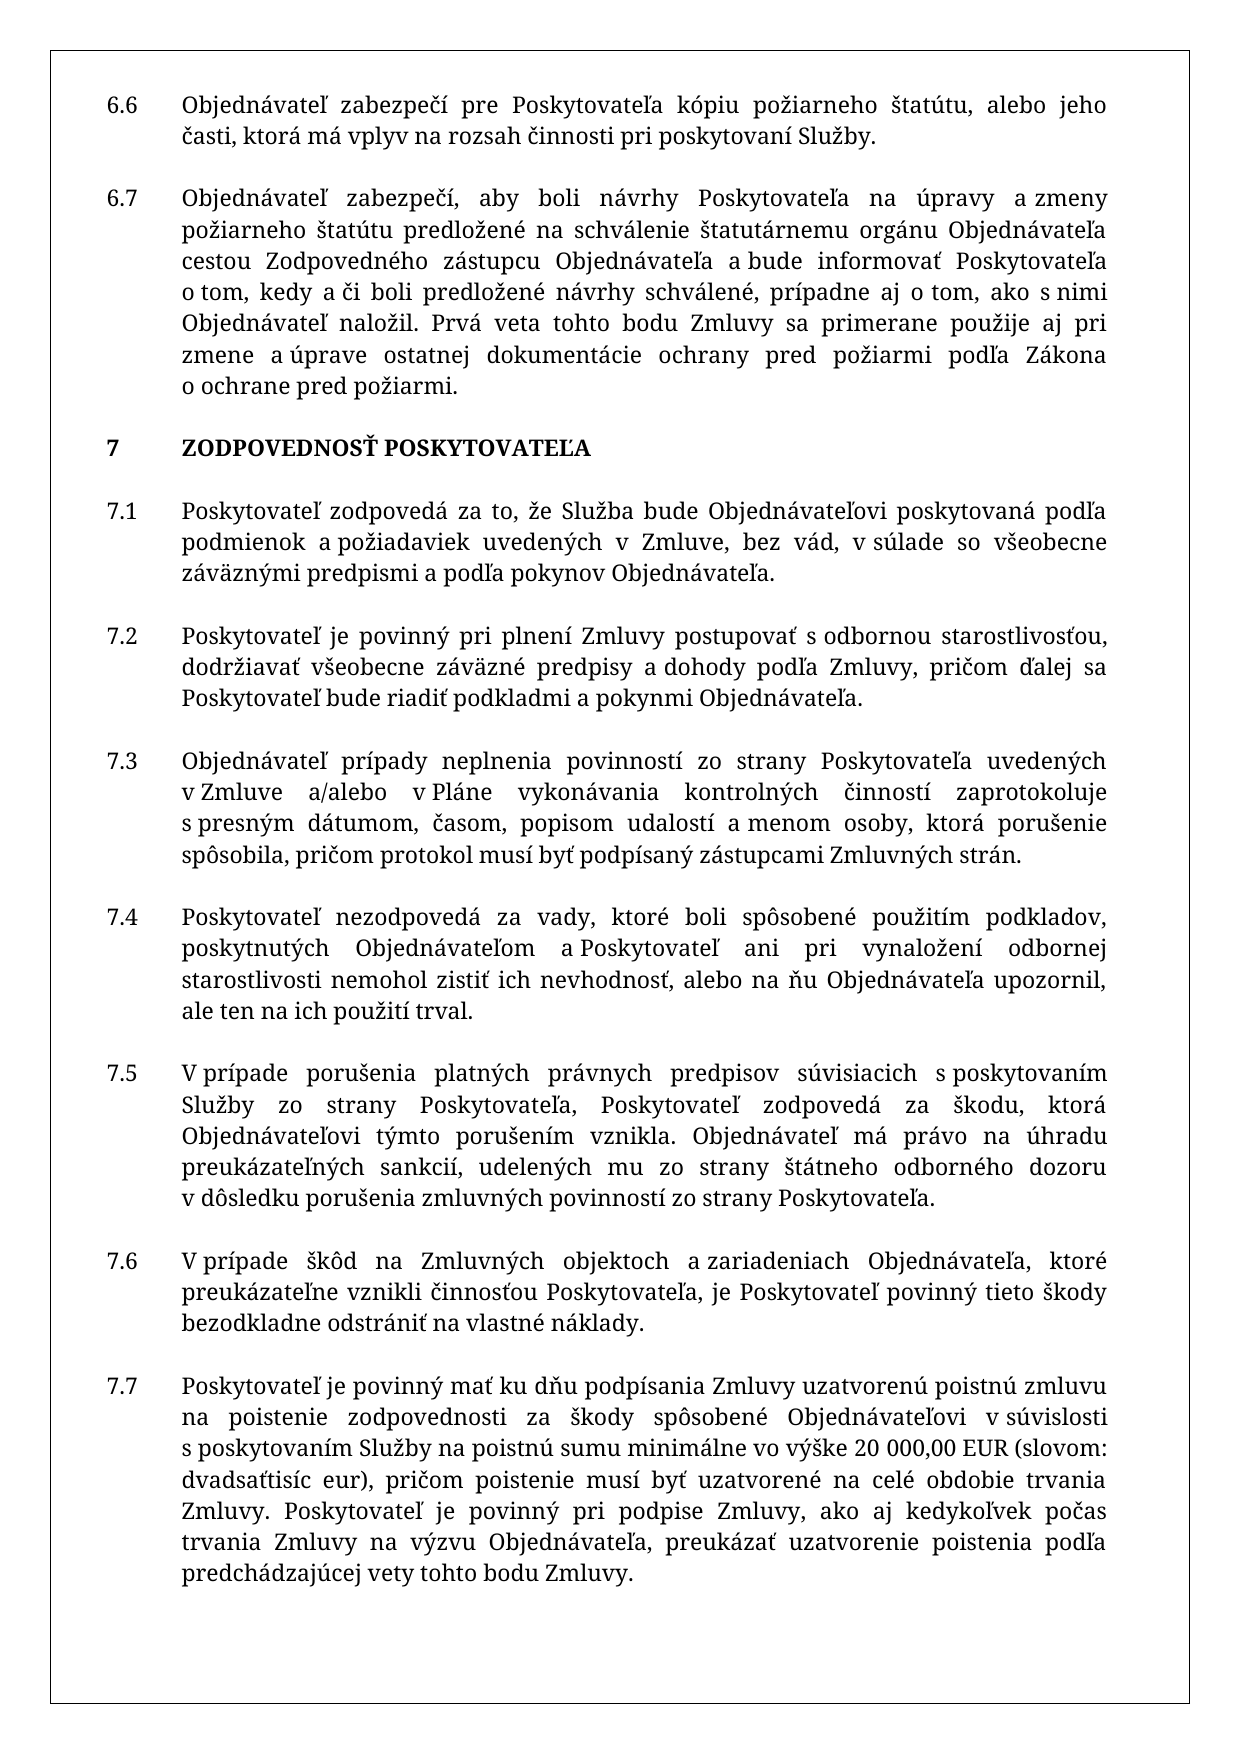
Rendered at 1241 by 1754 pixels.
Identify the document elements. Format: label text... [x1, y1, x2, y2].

list Poskytovateľ je povinný pri plnení Zmluvy postupovať s odbornou starostlivosťou, dodržiavať všeobecne záväzné predpisy a dohody podľa Zmluvy, pričom ďalej sa Poskytovateľ bude riadiť podkladmi a pokynmi Objednávateľa. [106, 620, 1108, 714]
list V prípade porušenia platných právnych predpisov súvisiacich s poskytovaním Služby zo strany Poskytovateľa, Poskytovateľ zodpovedá za škodu, ktorá Objednávateľovi týmto porušením vznikla. Objednávateľ má právo na úhradu preukázateľných sankcií, udelených mu zo strany štátneho odborného dozoru v dôsledku porušenia zmluvných povinností zo strany Poskytovateľa. [106, 1057, 1108, 1214]
list ZODPOVEDNOSŤ POSKYTOVATEĽA [106, 432, 1108, 464]
list V prípade škôd na Zmluvných objektoch a zariadeniach Objednávateľa, ktoré preukázateľne vznikli činnosťou Poskytovateľa, je Poskytovateľ povinný tieto škody bezodkladne odstrániť na vlastné náklady. [106, 1245, 1108, 1339]
list Objednávateľ prípady neplnenia povinností zo strany Poskytovateľa uvedených v Zmluve a/alebo v Pláne vykonávania kontrolných činností zaprotokoluje s presným dátumom, časom, popisom udalostí a menom osoby, ktorá porušenie spôsobila, pričom protokol musí byť podpísaný zástupcami Zmluvných strán. [106, 745, 1108, 870]
list Poskytovateľ zodpovedá za to, že Služba bude Objednávateľovi poskytovaná podľa podmienok a požiadaviek uvedených v Zmluve, bez vád, v súlade so všeobecne záväznými predpismi a podľa pokynov Objednávateľa. [106, 495, 1108, 589]
list Poskytovateľ nezodpovedá za vady, ktoré boli spôsobené použitím podkladov, poskytnutých Objednávateľom a Poskytovateľ ani pri vynaložení odbornej starostlivosti nemohol zistiť ich nevhodnosť, alebo na ňu Objednávateľa upozornil, ale ten na ich použití trval. [106, 901, 1108, 1026]
list Poskytovateľ je povinný mať ku dňu podpísania Zmluvy uzatvorenú poistnú zmluvu na poistenie zodpovednosti za škody spôsobené Objednávateľovi v súvislosti s poskytovaním Služby na poistnú sumu minimálne vo výške 20 000,00 EUR (slovom: dvadsaťtisíc eur), pričom poistenie musí byť uzatvorené na celé obdobie trvania Zmluvy. Poskytovateľ je povinný pri podpise Zmluvy, ako aj kedykoľvek počas trvania Zmluvy na výzvu Objednávateľa, preukázať uzatvorenie poistenia podľa predchádzajúcej vety tohto bodu Zmluvy. [106, 1370, 1108, 1589]
list Objednávateľ zabezpečí, aby boli návrhy Poskytovateľa na úpravy a zmeny požiarneho štatútu predložené na schválenie štatutárnemu orgánu Objednávateľa cestou Zodpovedného zástupcu Objednávateľa a bude informovať Poskytovateľa o tom, kedy a či boli predložené návrhy schválené, prípadne aj o tom, ako s nimi Objednávateľ naložil. Prvá veta tohto bodu Zmluvy sa primerane použije aj pri zmene a úprave ostatnej dokumentácie ochrany pred požiarmi podľa Zákona o ochrane pred požiarmi. [106, 182, 1108, 401]
list Objednávateľ zabezpečí pre Poskytovateľa kópiu požiarneho štatútu, alebo jeho časti, ktorá má vplyv na rozsah činnosti pri poskytovaní Služby. [106, 89, 1108, 151]
